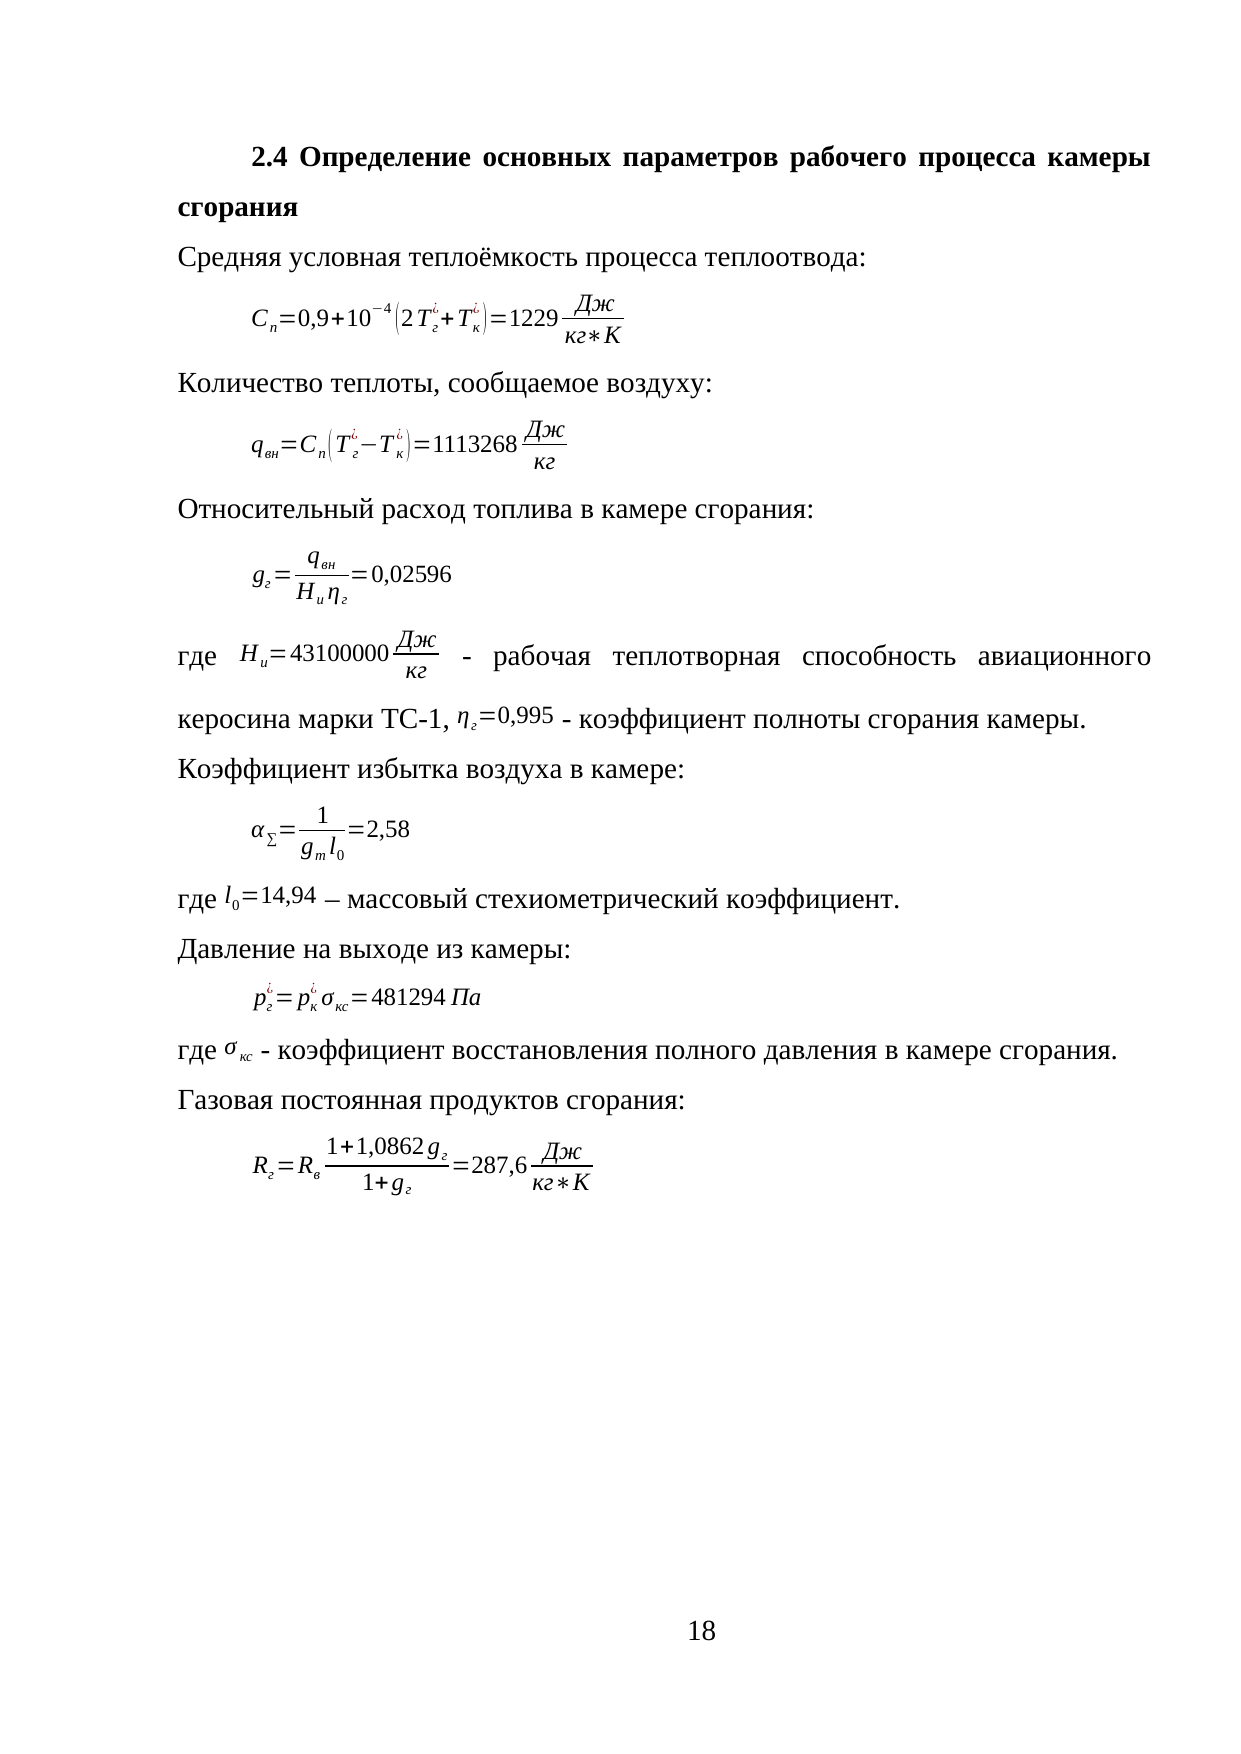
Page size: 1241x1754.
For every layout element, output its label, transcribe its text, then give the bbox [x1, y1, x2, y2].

text где - коэффициент восстановления полного давления в камере сгорания. [177, 1032, 1152, 1065]
text Относительный расход топлива в камере сгорания: [177, 492, 1152, 525]
text Количество теплоты, сообщаемое воздуху: [177, 366, 1152, 399]
text где – массовый стехиометрический коэффициент. [177, 881, 1152, 914]
subtitle 2.4 Определение основных параметров рабочего процесса камеры сгорания [177, 139, 1152, 223]
text Средняя условная теплоёмкость процесса теплоотвода: [177, 239, 1152, 273]
text Газовая постоянная продуктов сгорания: [177, 1082, 1152, 1116]
text где - рабочая теплотворная способность авиационного керосина марки ТС-1, - коэффициент полноты сгорания камеры. [177, 625, 1152, 734]
text Коэффициент избытка воздуха в камере: [177, 751, 1152, 785]
text Давление на выходе из камеры: [177, 931, 1152, 965]
